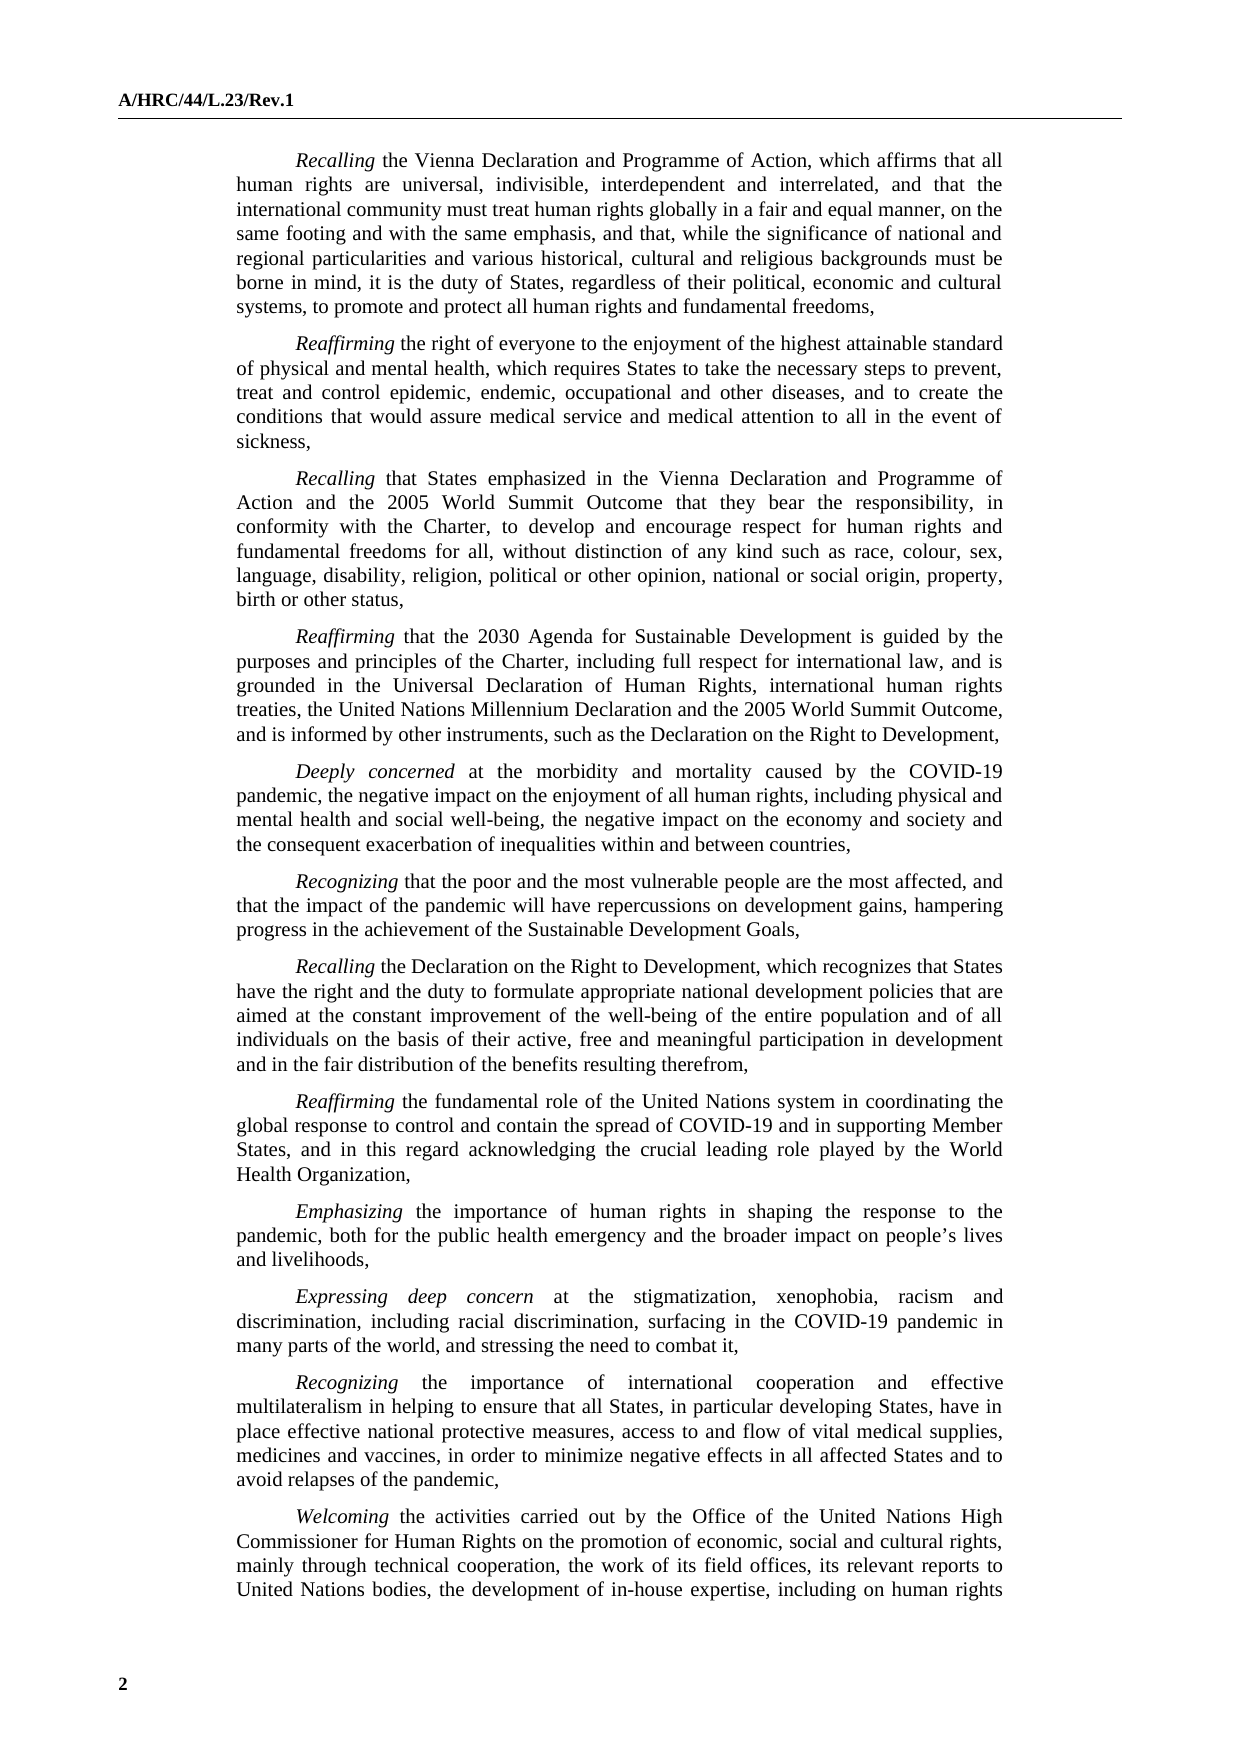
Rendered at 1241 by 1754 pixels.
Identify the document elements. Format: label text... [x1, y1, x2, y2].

text Reaffirming the right of everyone to the enjoyment of the highest attainable standard of physical and mental health, which requires States to take the necessary steps to prevent, treat and control epidemic, endemic, occupational and other diseases, and to create the conditions that would assure medical service and medical attention to all in the event of sickness, [236, 331, 1004, 453]
text Deeply concerned at the morbidity and mortality caused by the COVID-19 pandemic, the negative impact on the enjoyment of all human rights, including physical and mental health and social well-being, the negative impact on the economy and society and the consequent exacerbation of inequalities within and between countries, [236, 758, 1004, 856]
text Reaffirming the fundamental role of the United Nations system in coordinating the global response to control and contain the spread of COVID-19 and in supporting Member States, and in this regard acknowledging the crucial leading role played by the World Health Organization, [236, 1088, 1004, 1186]
text Recognizing that the poor and the most vulnerable people are the most affected, and that the impact of the pandemic will have repercussions on development gains, hampering progress in the achievement of the Sustainable Development Goals, [236, 868, 1004, 941]
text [236, 1504, 1004, 1601]
text Emphasizing the importance of human rights in shaping the response to the pandemic, both for the public health emergency and the broader impact on people’s lives and livelihoods, [236, 1198, 1004, 1271]
text Reaffirming that the 2030 Agenda for Sustainable Development is guided by the purposes and principles of the Charter, including full respect for international law, and is grounded in the Universal Declaration of Human Rights, international human rights treaties, the United Nations Millennium Declaration and the 2005 World Summit Outcome, and is informed by other instruments, such as the Declaration on the Right to Development, [236, 624, 1004, 746]
text Recalling the Vienna Declaration and Programme of Action, which affirms that all human rights are universal, indivisible, interdependent and interrelated, and that the international community must treat human rights globally in a fair and equal manner, on the same footing and with the same emphasis, and that, while the significance of national and regional particularities and various historical, cultural and religious backgrounds must be borne in mind, it is the duty of States, regardless of their political, economic and cultural systems, to promote and protect all human rights and fundamental freedoms, [236, 148, 1004, 318]
text Recalling the Declaration on the Right to Development, which recognizes that States have the right and the duty to formulate appropriate national development policies that are aimed at the constant improvement of the well-being of the entire population and of all individuals on the basis of their active, free and meaningful participation in development and in the fair distribution of the benefits resulting therefrom, [236, 954, 1004, 1076]
text Expressing deep concern at the stigmatization, xenophobia, racism and discrimination, including racial discrimination, surfacing in the COVID-19 pandemic in many parts of the world, and stressing the need to combat it, [236, 1284, 1004, 1357]
text Recalling that States emphasized in the Vienna Declaration and Programme of Action and the 2005 World Summit Outcome that they bear the responsibility, in conformity with the Charter, to develop and encourage respect for human rights and fundamental freedoms for all, without distinction of any kind such as race, colour, sex, language, disability, religion, political or other opinion, national or social origin, property, birth or other status, [236, 465, 1004, 611]
text Recognizing the importance of international cooperation and effective multilateralism in helping to ensure that all States, in particular developing States, have in place effective national protective measures, access to and flow of vital medical supplies, medicines and vaccines, in order to minimize negative effects in all affected States and to avoid relapses of the pandemic, [236, 1369, 1004, 1491]
